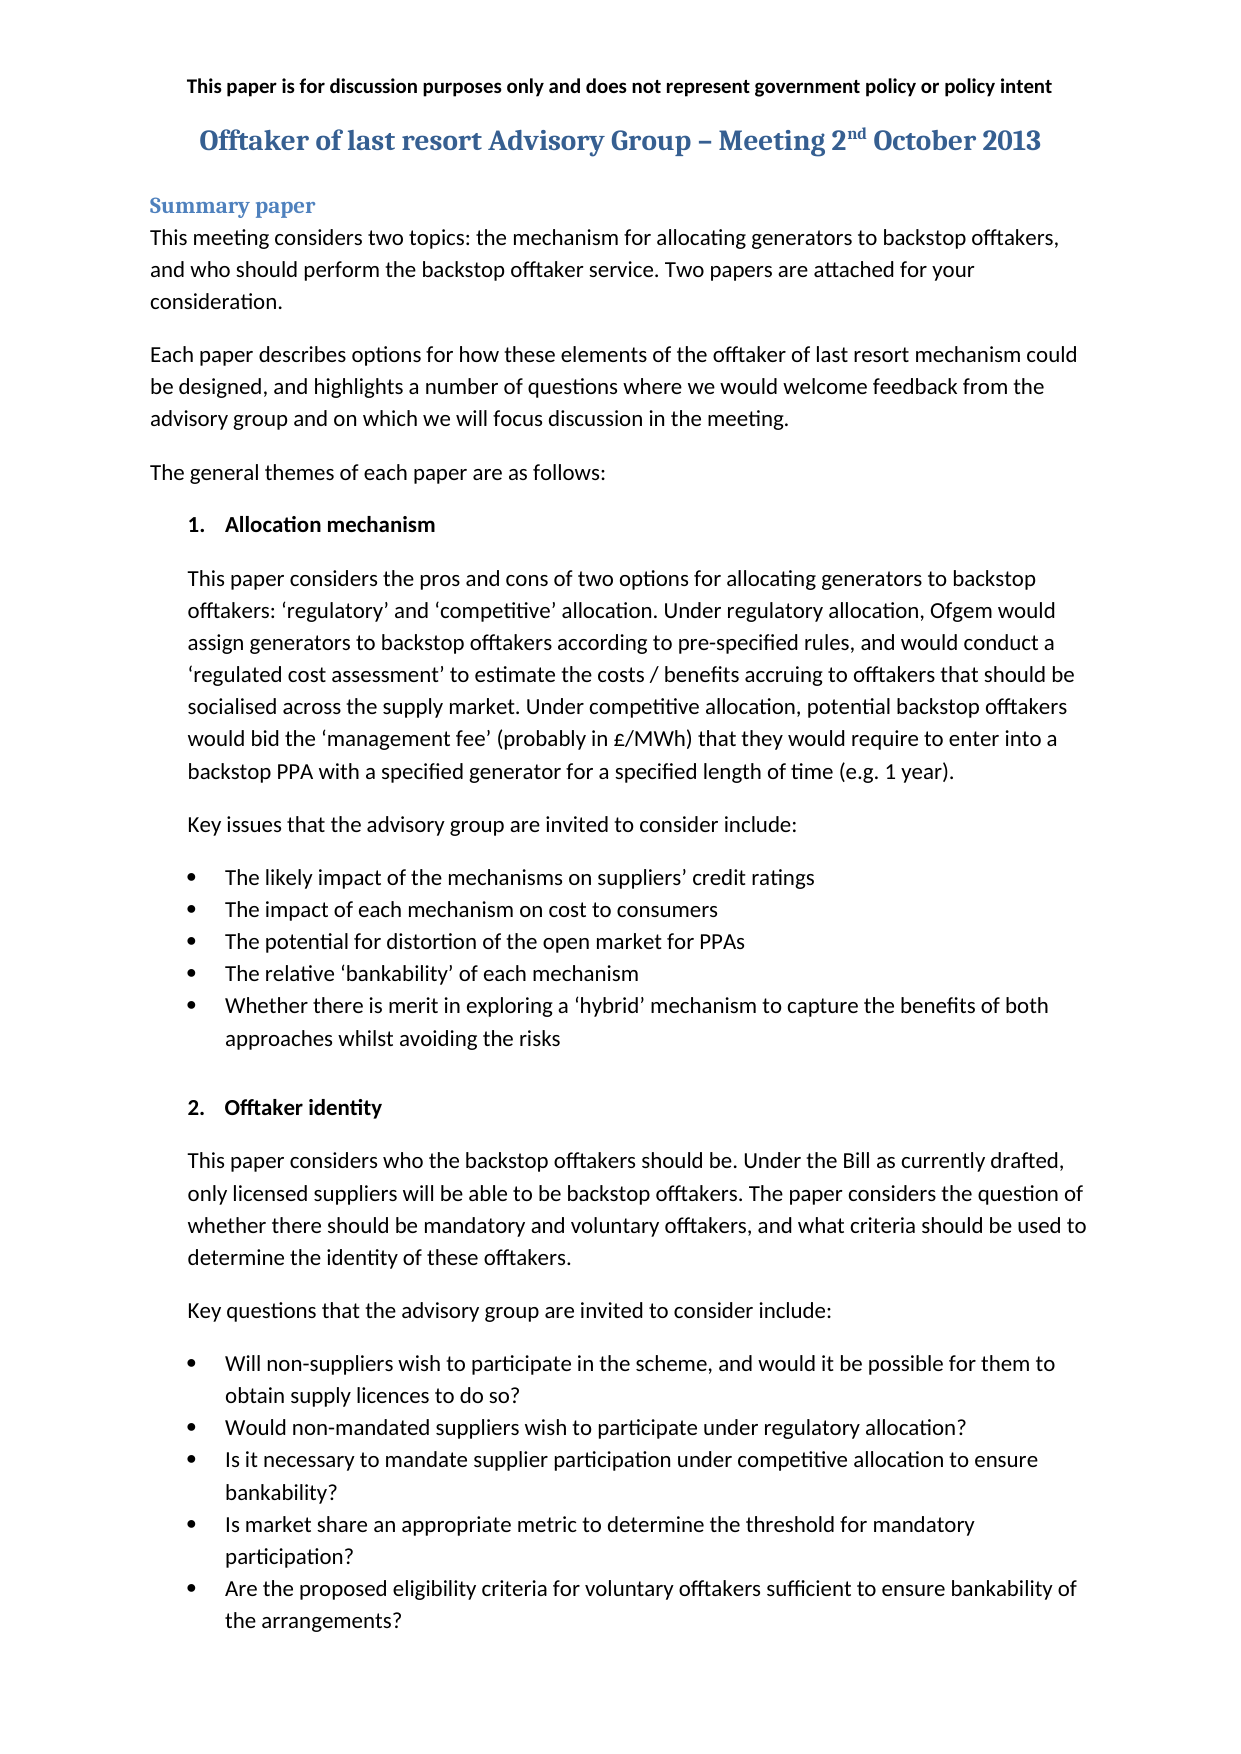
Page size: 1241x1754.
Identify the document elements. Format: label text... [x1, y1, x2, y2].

subtitle Offtaker of last resort Advisory Group – Meeting 2nd October 2013 [150, 124, 1090, 157]
text Key issues that the advisory group are invited to consider include: [187, 810, 1090, 838]
list The relative ‘bankability’ of each mechanism [187, 959, 1090, 987]
list Is market share an appropriate metric to determine the threshold for mandatory participation? [187, 1510, 1090, 1570]
subtitle Summary paper [150, 193, 1090, 219]
text Each paper describes options for how these elements of the offtaker of last resort mechanism could be designed, and highlights a number of questions where we would welcome feedback from the advisory group and on which we will focus discussion in the meeting. [150, 340, 1090, 433]
list The impact of each mechanism on cost to consumers [187, 895, 1090, 923]
list The potential for distortion of the open market for PPAs [187, 927, 1090, 955]
list Is it necessary to mandate supplier participation under competitive allocation to ensure bankability? [187, 1446, 1090, 1506]
list Would non-mandated suppliers wish to participate under regulatory allocation? [187, 1413, 1090, 1441]
text This paper considers the pros and cons of two options for allocating generators to backstop offtakers: ‘regulatory’ and ‘competitive’ allocation. Under regulatory allocation, Ofgem would assign generators to backstop offtakers according to pre-specified rules, and would conduct a ‘regulated cost assessment’ to estimate the costs / benefits accruing to offtakers that should be socialised across the supply market. Under competitive allocation, potential backstop offtakers would bid the ‘management fee’ (probably in £/MWh) that they would require to enter into a backstop PPA with a specified generator for a specified length of time (e.g. 1 year). [187, 564, 1090, 785]
list Will non-suppliers wish to participate in the scheme, and would it be possible for them to obtain supply licences to do so? [187, 1349, 1090, 1409]
text Key questions that the advisory group are invited to consider include: [187, 1296, 1090, 1324]
list The likely impact of the mechanisms on suppliers’ credit ratings [187, 863, 1090, 891]
text This meeting considers two topics: the mechanism for allocating generators to backstop offtakers, and who should perform the backstop offtaker service. Two papers are attached for your consideration. [150, 223, 1090, 315]
list Allocation mechanism [187, 511, 1090, 539]
list Whether there is merit in exploring a ‘hybrid’ mechanism to capture the benefits of both approaches whilst avoiding the risks [187, 992, 1090, 1052]
list Are the proposed eligibility criteria for voluntary offtakers sufficient to ensure bankability of the arrangements? [187, 1574, 1090, 1634]
text The general themes of each paper are as follows: [150, 458, 1090, 486]
text This paper considers who the backstop offtakers should be. Under the Bill as currently drafted, only licensed suppliers will be able to be backstop offtakers. The paper considers the question of whether there should be mandatory and voluntary offtakers, and what criteria should be used to determine the identity of these offtakers. [187, 1146, 1090, 1271]
list Offtaker identity [187, 1093, 1090, 1121]
